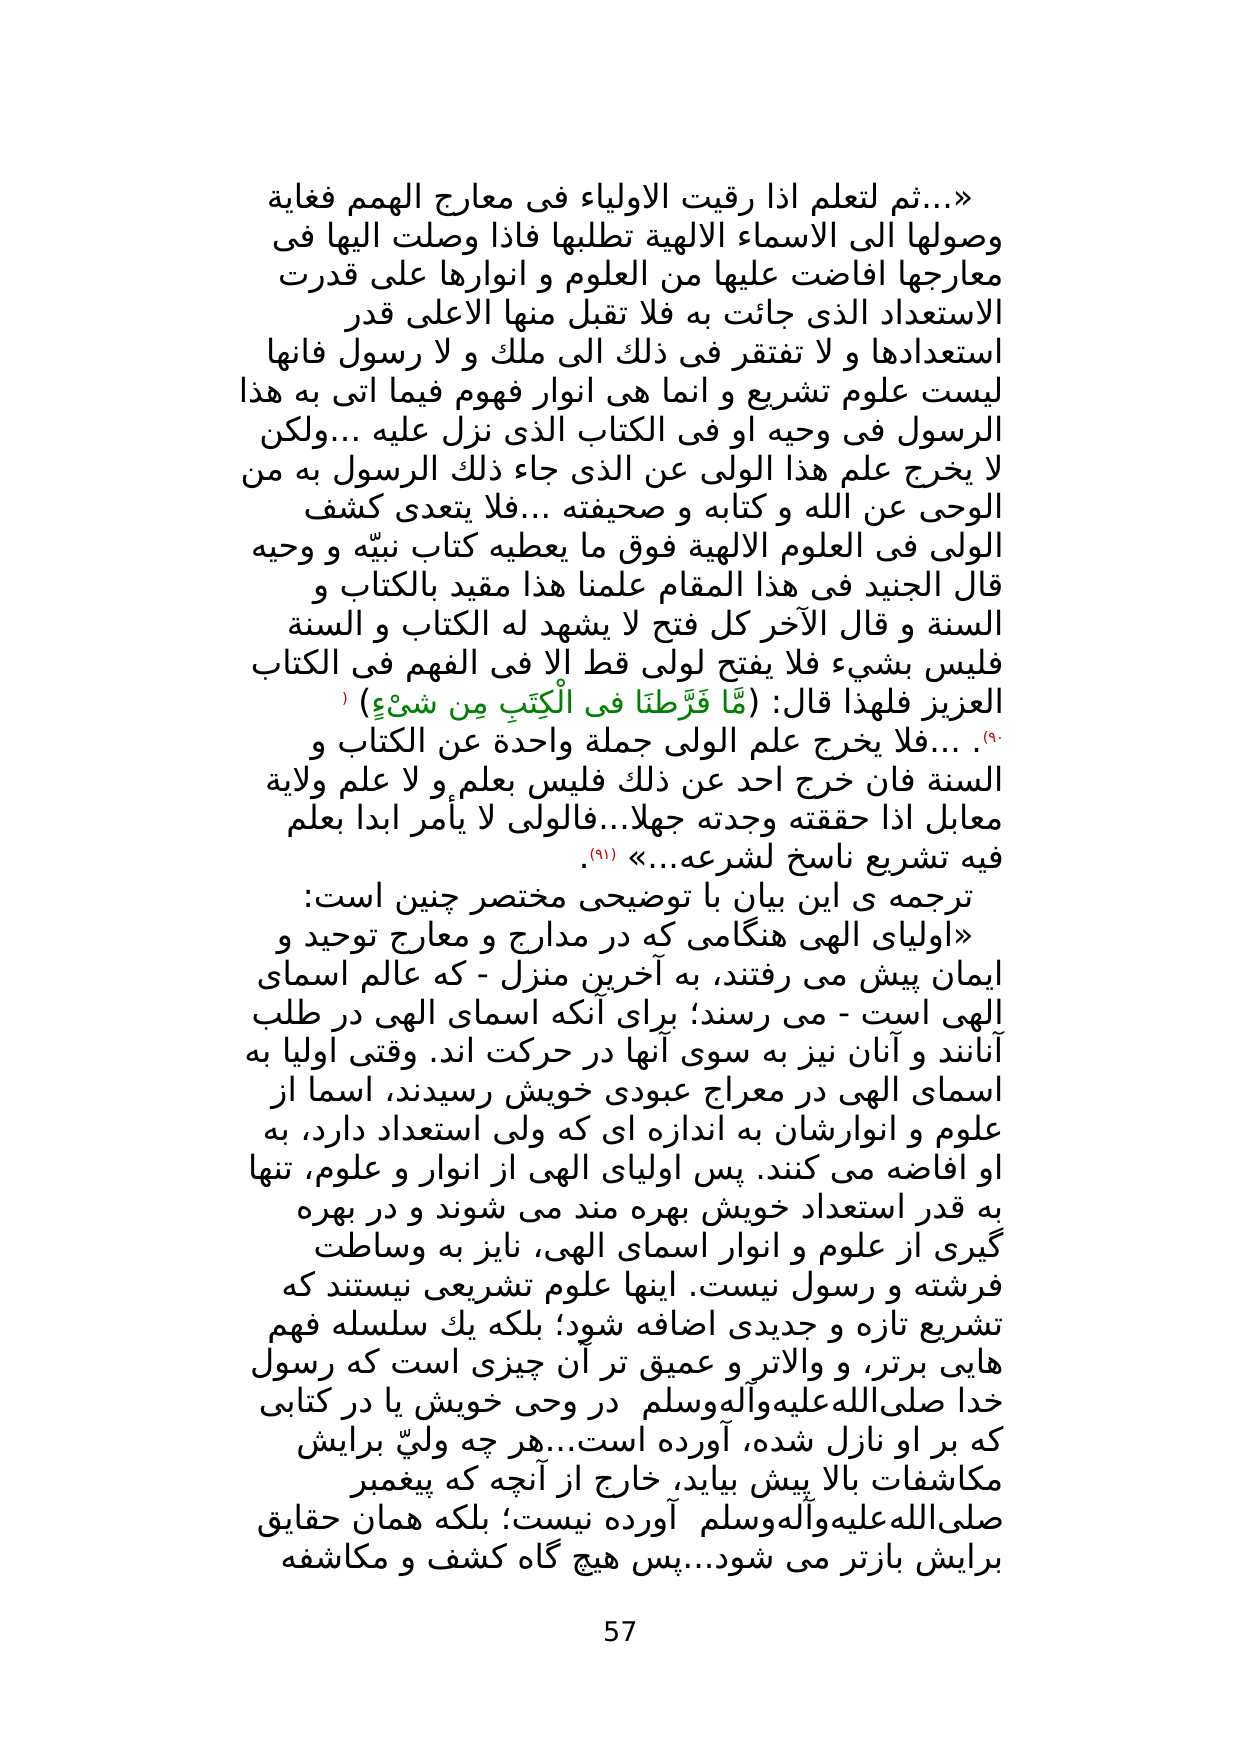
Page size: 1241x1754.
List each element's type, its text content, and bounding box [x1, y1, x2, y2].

text «...ثم لتعلم اذا رقيت الاولياء فى معارج الهمم فغاية وصولها الى الاسماء الالهية تطلبها فاذا وصلت اليها فى معارجها افاضت عليها من العلوم و انوارها على قدرت الاستعداد الذى جائت به فلا تقبل منها الاعلى قدر استعدادها و لا تفتقر فى ذلك الى ملك و لا رسول فانها ليست علوم تشريع و انما هى انوار فهوم فيما اتى به هذا الرسول فى وحيه او فى الكتاب الذى نزل عليه ...ولكن لا يخرج علم هذا الولى عن الذى جاء ذلك الرسول به من الوحى عن الله و كتابه و صحيفته ...فلا يتعدى كشف الولى فى العلوم الالهية فوق ما يعطيه كتاب نبيّه و وحيه قال الجنيد فى هذا المقام علمنا هذا مقيد بالكتاب و السنة و قال الآخر كل فتح لا يشهد له الكتاب و السنة فليس بشيء فلا يفتح لولى قط الا فى الفهم فى الكتاب العزيز فلهذا قال: (مَّا فَرَّطنَا فى الْكِتَبِ مِن شىْءٍ) (٩٠). ...فلا يخرج علم الولى جملة واحدة عن الكتاب و السنة فان خرج احد عن ذلك فليس بعلم و لا علم ولاية معابل اذا حققته وجدته جهلا...فالولى لا يأمر ابدا بعلم فيه تشريع ناسخ لشرعه...» (٩١). [236, 177, 1004, 877]
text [236, 915, 1004, 1576]
text ترجمه ى اين بيان با توضيحى مختصر چنين است: [236, 877, 1004, 915]
